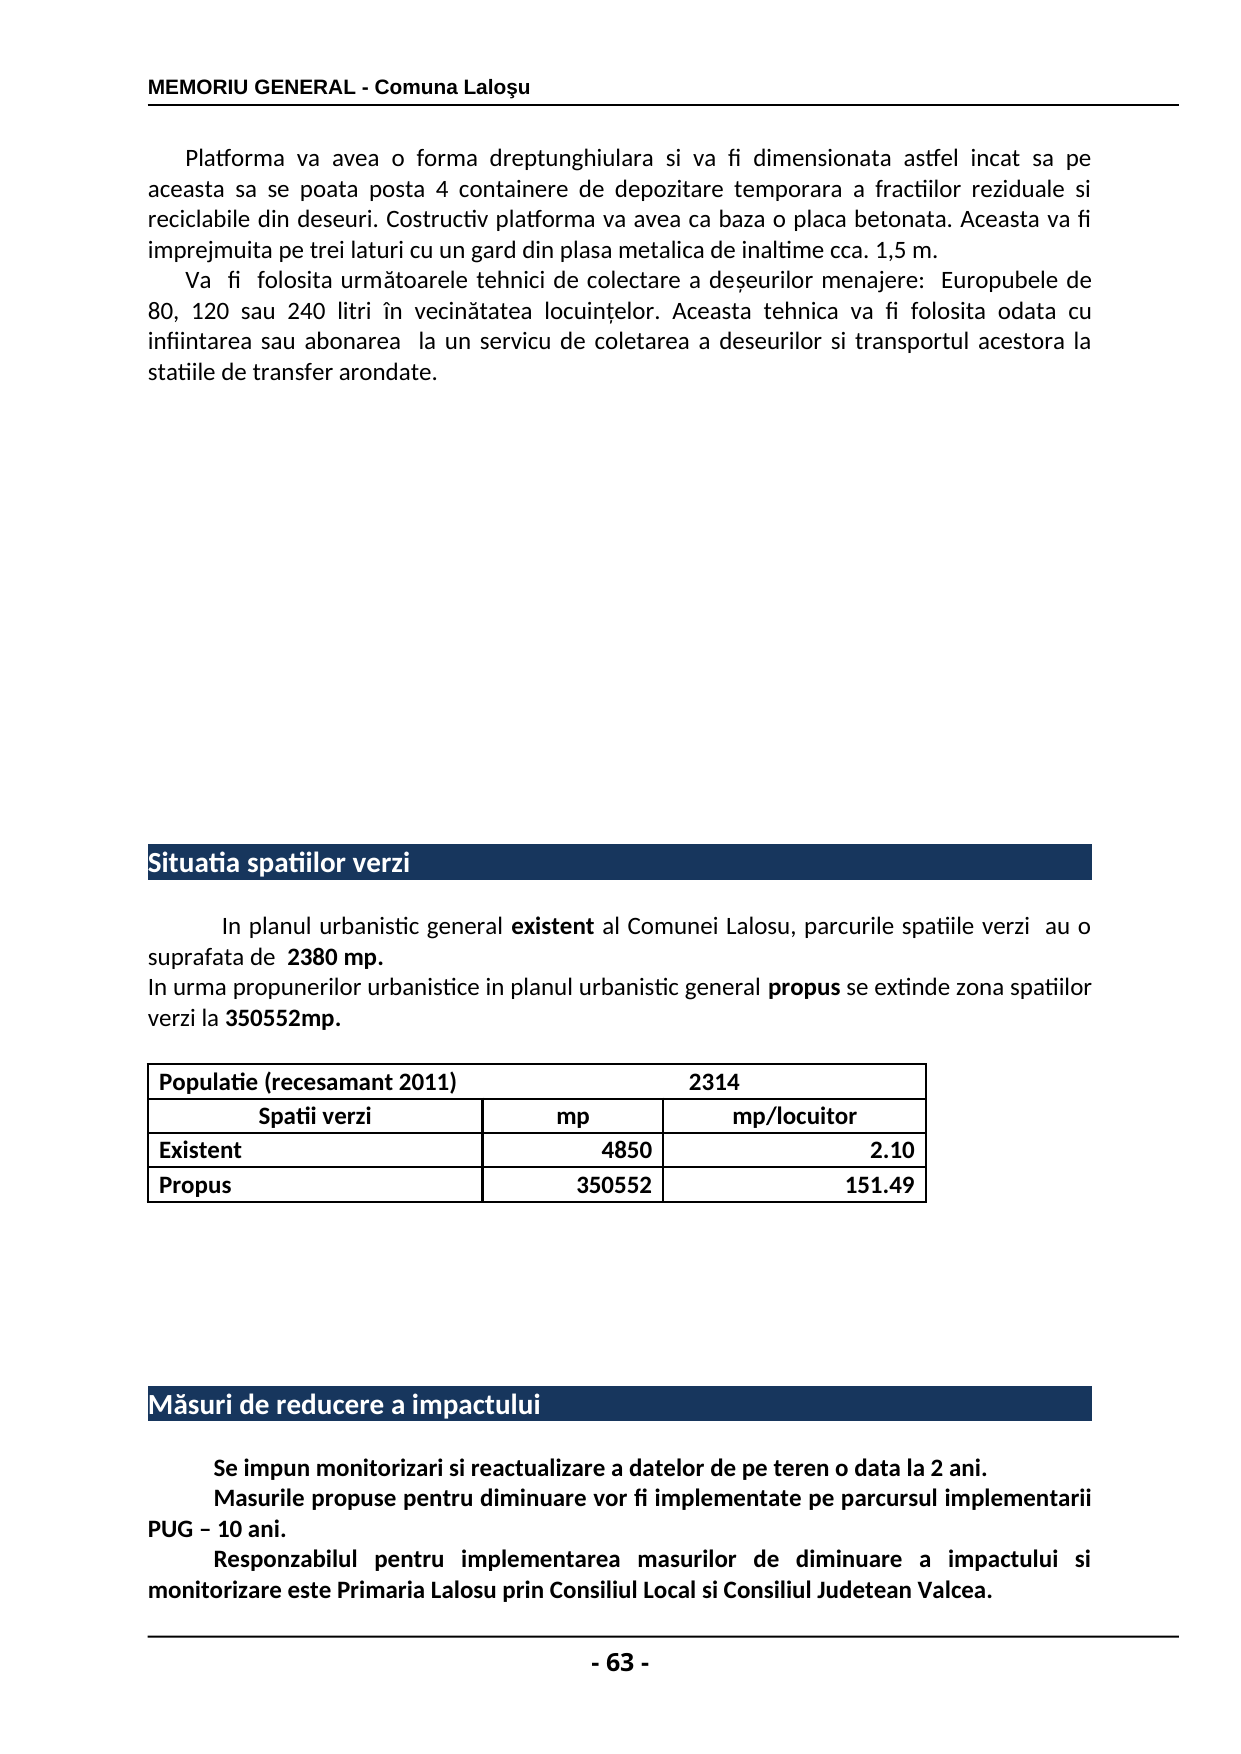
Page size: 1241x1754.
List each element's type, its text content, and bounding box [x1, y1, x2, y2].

text Situatia spatiilor verzi [148, 844, 1092, 880]
table_cell 350552 [484, 1168, 662, 1201]
table_cell 4850 [484, 1134, 662, 1166]
table_cell Spatii verzi [149, 1100, 481, 1132]
table_cell mp [484, 1100, 662, 1132]
text In planul urbanistic general existent al Comunei Lalosu, parcurile spatiile verzi au o suprafata de 2380 mp. [148, 910, 1092, 971]
table_cell 2.10 [664, 1134, 925, 1166]
table_cell mp/locuitor [664, 1100, 925, 1132]
table_header Populatie (recesamant 2011) 2314 [149, 1065, 925, 1097]
text Va fi folosita următoarele tehnici de colectare a deşeurilor menajere: Europubele de 80, 120 sau 240 litri în vecinătatea locuinţelor. Aceasta tehnica va fi folosita odata cu infiintarea sau abonarea la un servicu de coletarea a deseurilor si transportul acestora la statiile de transfer arondate. [148, 264, 1092, 386]
text Măsuri de reducere a impactului [148, 1386, 1092, 1421]
table_cell 151.49 [664, 1168, 925, 1201]
text Masurile propuse pentru diminuare vor fi implementate pe parcursul implementarii PUG – 10 ani. [148, 1482, 1092, 1543]
text In urma propunerilor urbanistice in planul urbanistic general propus se extinde zona spatiilor verzi la 350552mp. [148, 971, 1092, 1032]
text Se impun monitorizari si reactualizare a datelor de pe teren o data la 2 ani. [148, 1452, 1092, 1482]
text Platforma va avea o forma dreptunghiulara si va fi dimensionata astfel incat sa pe aceasta sa se poata posta 4 containere de depozitare temporara a fractiilor reziduale si reciclabile din deseuri. Costructiv platforma va avea ca baza o placa betonata. Aceasta va fi imprejmuita pe trei laturi cu un gard din plasa metalica de inaltime cca. 1,5 m. [148, 142, 1092, 264]
table_cell Propus [149, 1168, 481, 1201]
text Responzabilul pentru implementarea masurilor de diminuare a impactului si monitorizare este Primaria Lalosu prin Consiliul Local si Consiliul Judetean Valcea. [148, 1543, 1092, 1604]
table_cell Existent [149, 1134, 481, 1166]
